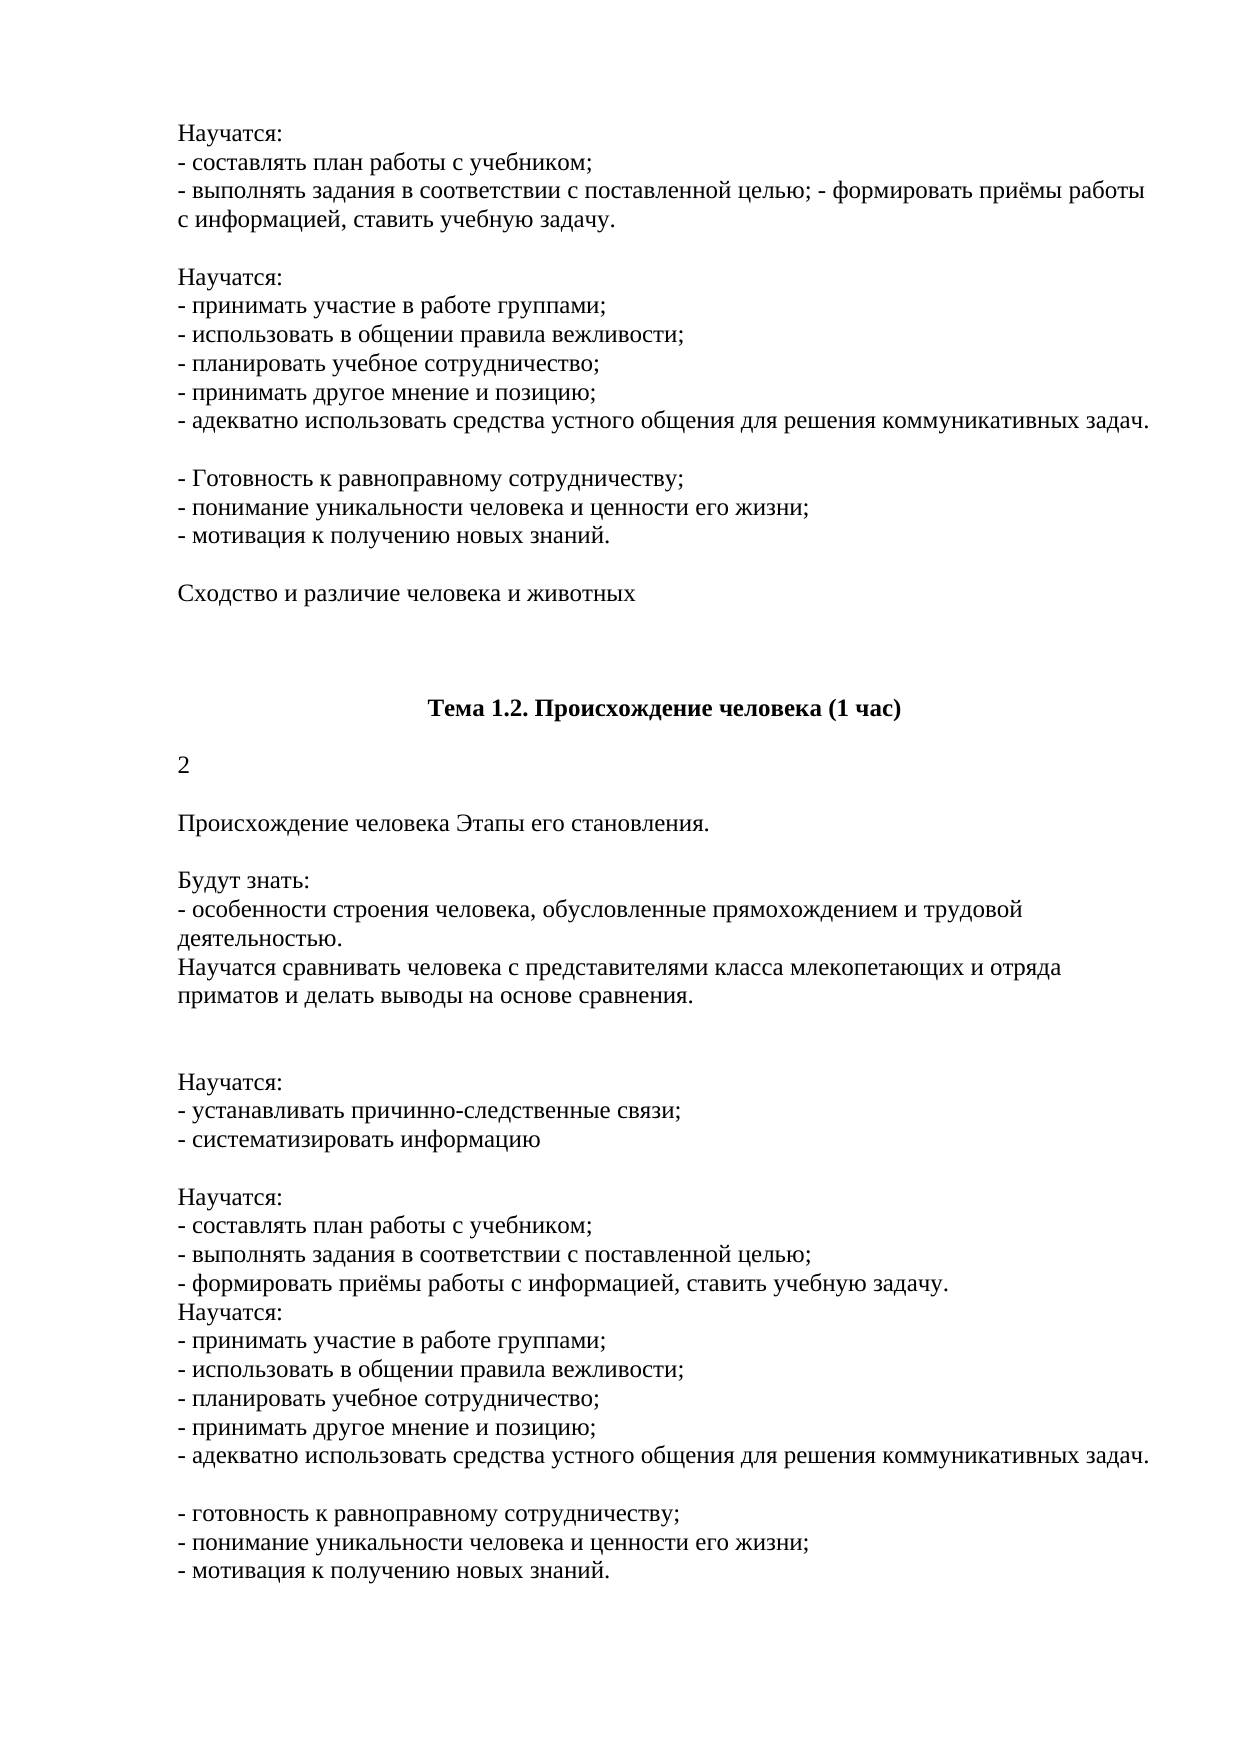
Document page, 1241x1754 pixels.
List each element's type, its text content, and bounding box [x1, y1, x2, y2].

text - принимать другое мнение и позицию; [177, 377, 1152, 406]
text Научатся: [177, 118, 1152, 147]
text Тема 1.2. Происхождение человека (1 час) [177, 693, 1152, 722]
text - Готовность к равноправному сотрудничеству; [177, 463, 1152, 492]
text - систематизировать информацию [177, 1124, 1152, 1153]
text Будут знать: [177, 866, 1152, 894]
text - выполнять задания в соответствии с поставленной целью; [177, 1239, 1152, 1268]
text Научатся: [177, 1297, 1152, 1326]
text - составлять план работы с учебником; [177, 1211, 1152, 1239]
text - составлять план работы с учебником; [177, 147, 1152, 176]
text Научатся: [177, 1182, 1152, 1211]
text - особенности строения человека, обусловленные прямохождением и трудовой деятельностью. [177, 894, 1152, 952]
text - адекватно использовать средства устного общения для решения коммуникативных задач. [177, 1441, 1152, 1469]
text 2 [177, 751, 1152, 779]
text - принимать участие в работе группами; [177, 291, 1152, 319]
text Сходство и различие человека и животных [177, 578, 1152, 607]
text Научатся: [177, 262, 1152, 291]
text - выполнять задания в соответствии с поставленной целью; - формировать приёмы работы с информацией, ставить учебную задачу. [177, 176, 1152, 233]
text Научатся сравнивать человека с представителями класса млекопетающих и отряда приматов и делать выводы на основе сравнения. [177, 952, 1152, 1009]
text - устанавливать причинно-следственные связи; [177, 1096, 1152, 1124]
text - понимание уникальности человека и ценности его жизни; [177, 1527, 1152, 1556]
text - принимать участие в работе группами; [177, 1326, 1152, 1354]
text Научатся: [177, 1067, 1152, 1096]
text - адекватно использовать средства устного общения для решения коммуникативных задач. [177, 406, 1152, 434]
text - принимать другое мнение и позицию; [177, 1412, 1152, 1441]
text - готовность к равноправному сотрудничеству; [177, 1498, 1152, 1527]
text - планировать учебное сотрудничество; [177, 1383, 1152, 1412]
text - мотивация к получению новых знаний. [177, 521, 1152, 549]
text - планировать учебное сотрудничество; [177, 348, 1152, 377]
text - мотивация к получению новых знаний. [177, 1556, 1152, 1584]
text - использовать в общении правила вежливости; [177, 1354, 1152, 1383]
text - использовать в общении правила вежливости; [177, 319, 1152, 348]
text Происхождение человека Этапы его становления. [177, 808, 1152, 837]
text - понимание уникальности человека и ценности его жизни; [177, 492, 1152, 521]
text - формировать приёмы работы с информацией, ставить учебную задачу. [177, 1268, 1152, 1297]
